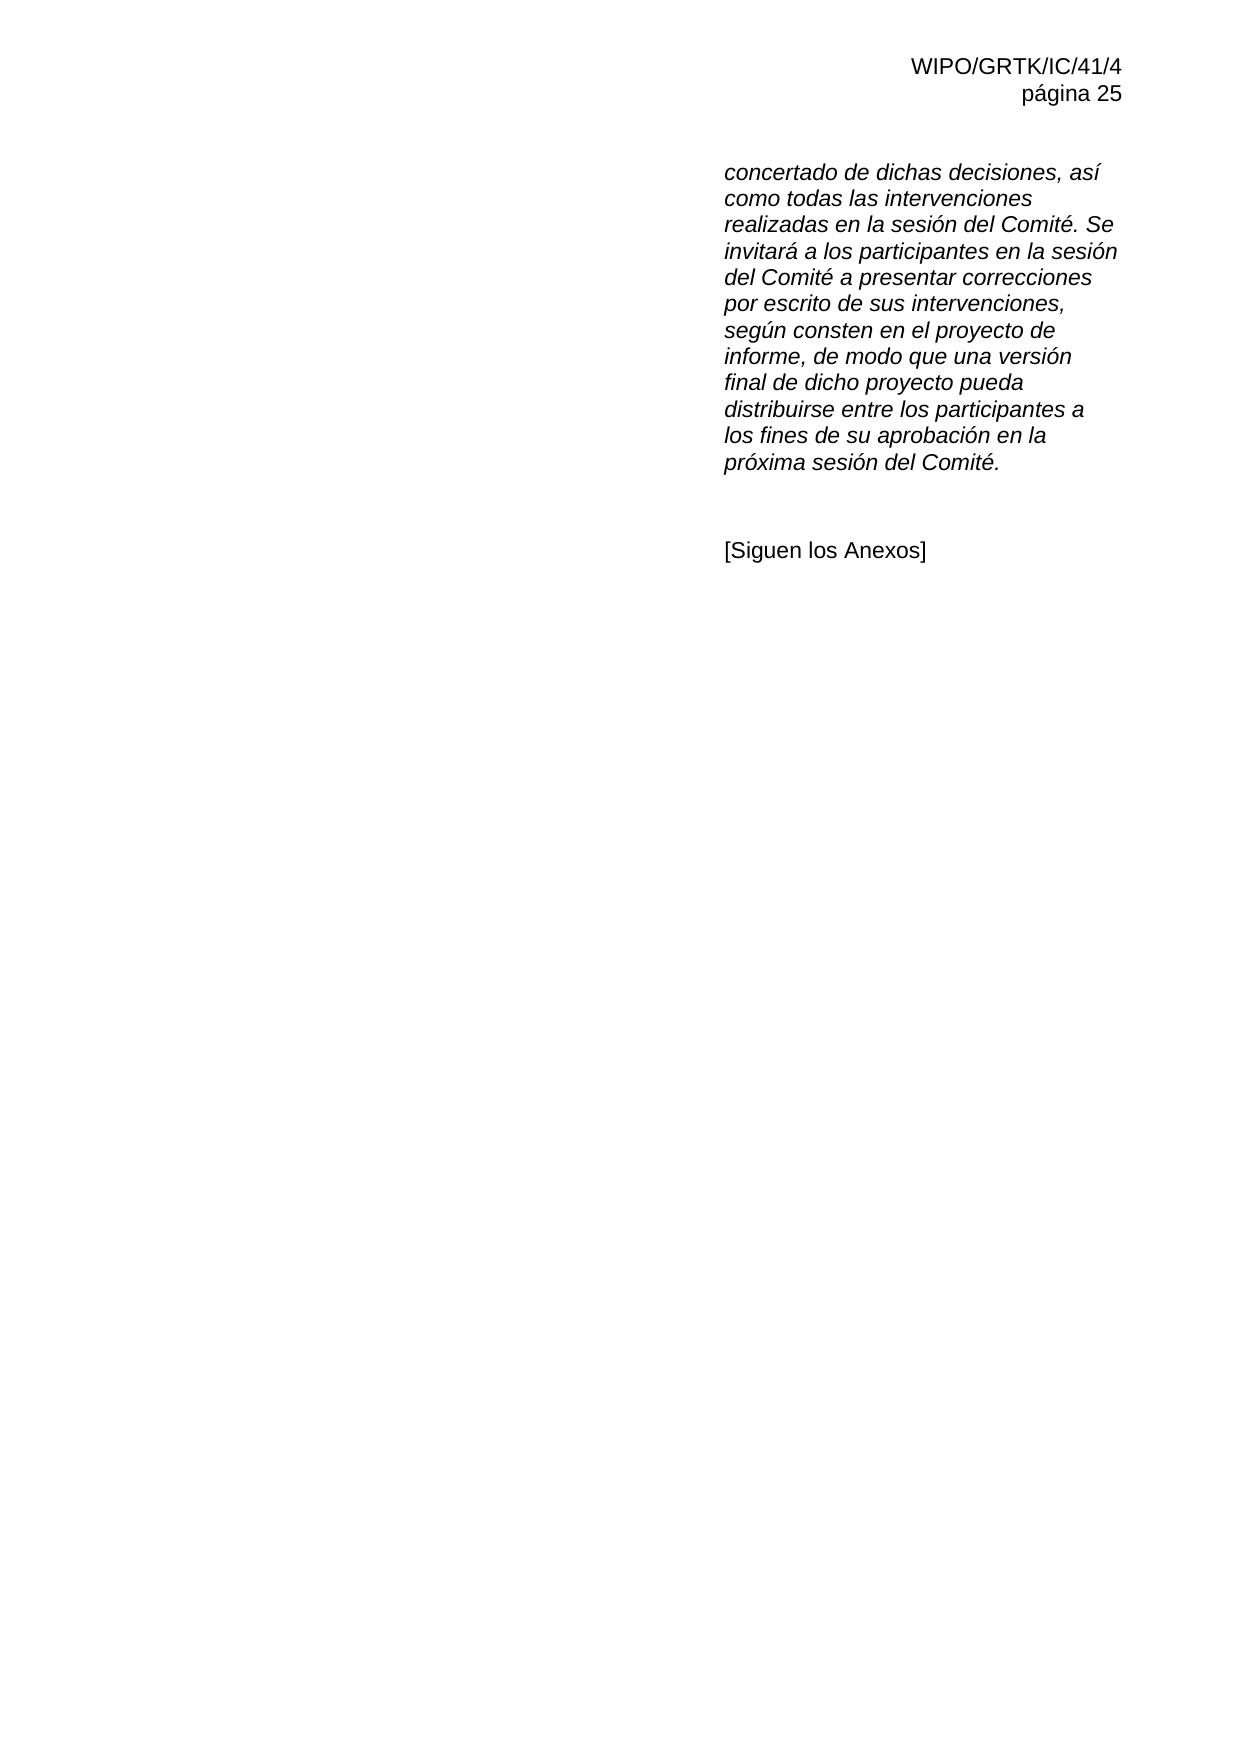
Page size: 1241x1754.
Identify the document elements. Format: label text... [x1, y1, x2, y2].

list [724, 158, 1122, 475]
list [Siguen los Anexos] [724, 537, 1122, 564]
